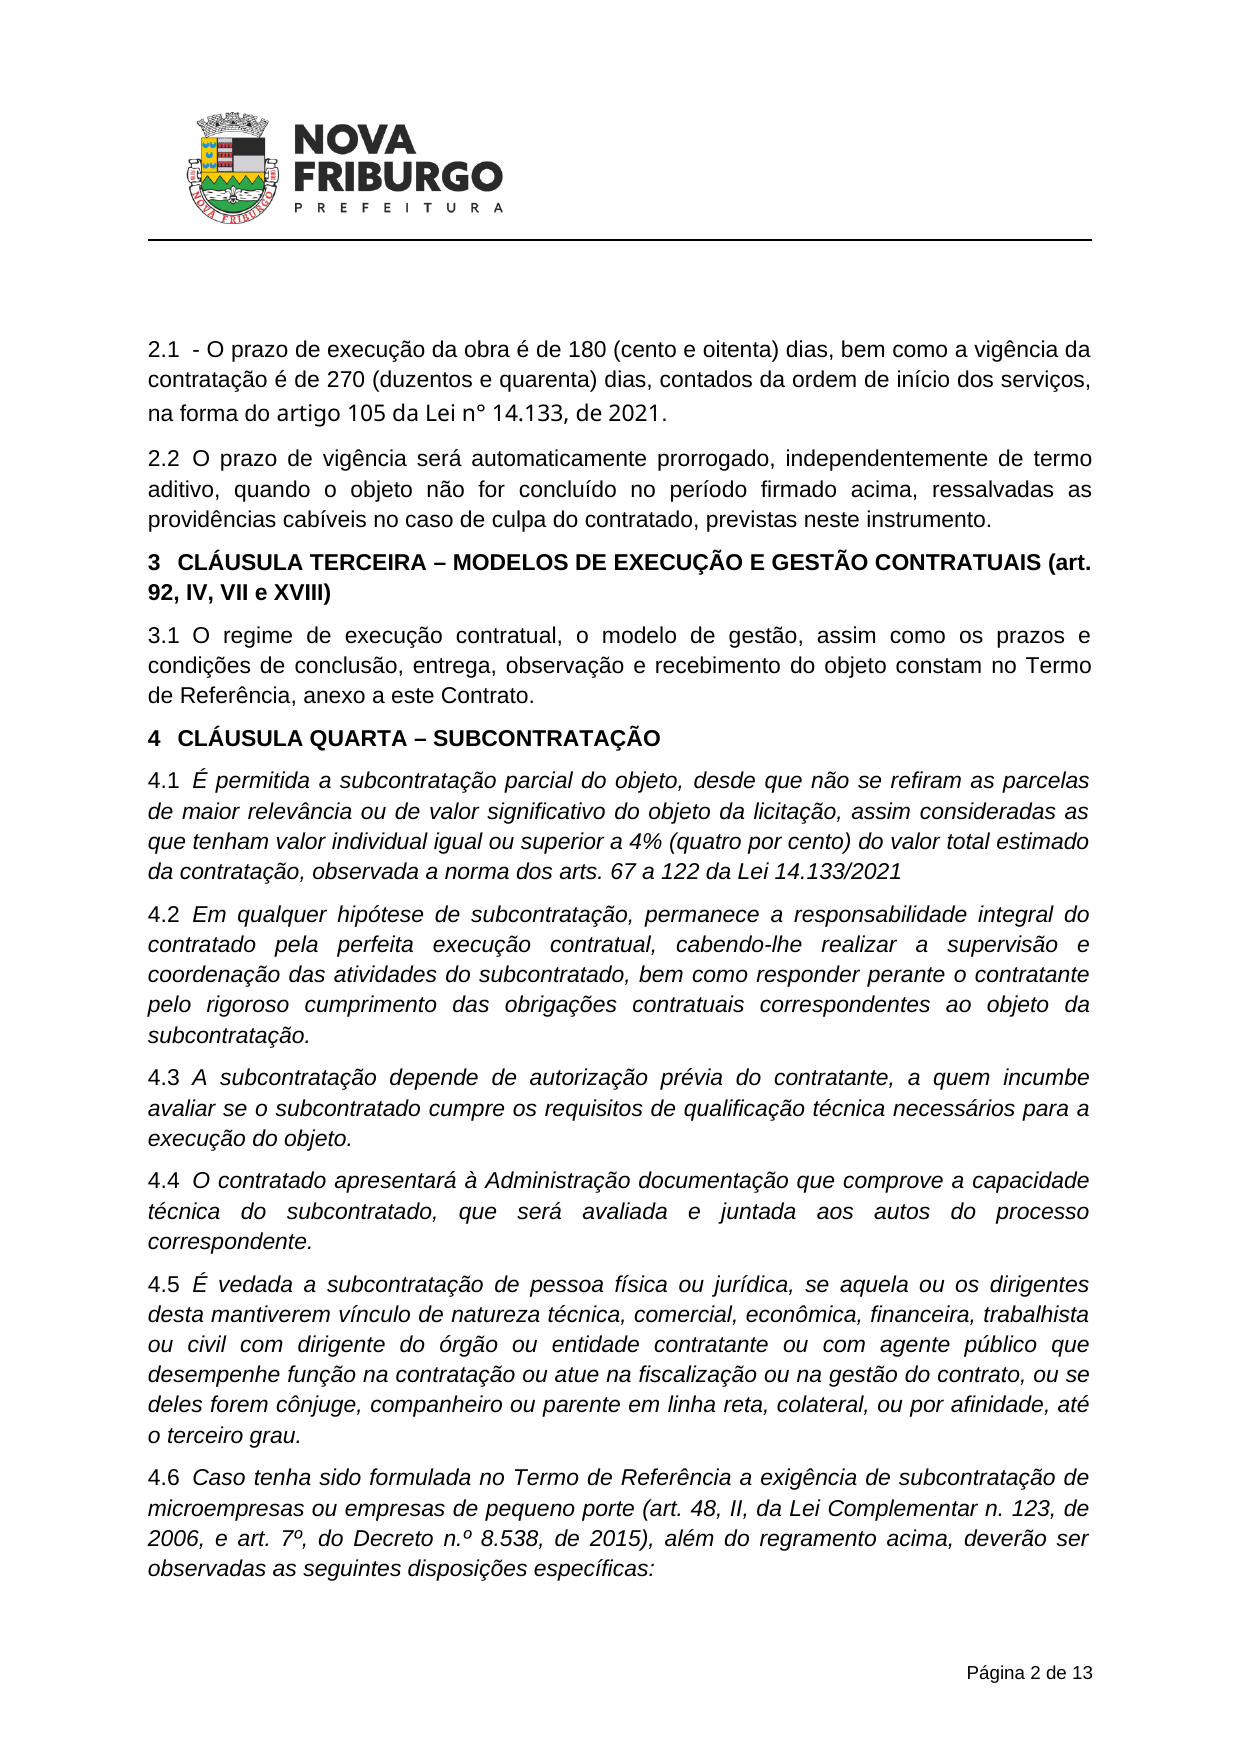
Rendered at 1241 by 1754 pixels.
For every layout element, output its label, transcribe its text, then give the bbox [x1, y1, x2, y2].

list - O prazo de execução da obra é de 180 (cento e oitenta) dias, bem como a vigência da contratação é de 270 (duzentos e quarenta) dias, contados da ordem de início dos serviços, na forma do artigo 105 da Lei n° 14.133, de 2021. [148, 336, 1092, 428]
list O prazo de vigência será automaticamente prorrogado, independentemente de termo aditivo, quando o objeto não for concluído no período firmado acima, ressalvadas as providências cabíveis no caso de culpa do contratado, previstas neste instrumento. [148, 445, 1092, 532]
list O contratado apresentará à Administração documentação que comprove a capacidade técnica do subcontratado, que será avaliada e juntada aos autos do processo correspondente. [148, 1167, 1092, 1254]
list A subcontratação depende de autorização prévia do contratante, a quem incumbe avaliar se o subcontratado cumpre os requisitos de qualificação técnica necessários para a execução do objeto. [148, 1064, 1092, 1151]
list É vedada a subcontratação de pessoa física ou jurídica, se aquela ou os dirigentes desta mantiverem vínculo de natureza técnica, comercial, econômica, financeira, trabalhista ou civil com dirigente do órgão ou entidade contratante ou com agente público que desempenhe função na contratação ou atue na fiscalização ou na gestão do contrato, ou se deles forem cônjuge, companheiro ou parente em linha reta, colateral, ou por afinidade, até o terceiro grau. [148, 1271, 1092, 1448]
picture [147, 100, 542, 238]
list Caso tenha sido formulada no Termo de Referência a exigência de subcontratação de microempresas ou empresas de pequeno porte (art. 48, II, da Lei Complementar n. 123, de 2006, e art. 7º, do Decreto n.º 8.538, de 2015), além do regramento acima, deverão ser observadas as seguintes disposições específicas: [148, 1464, 1092, 1581]
list Em qualquer hipótese de subcontratação, permanece a responsabilidade integral do contratado pela perfeita execução contratual, cabendo-lhe realizar a supervisão e coordenação das atividades do subcontratado, bem como responder perante o contratante pelo rigoroso cumprimento das obrigações contratuais correspondentes ao objeto da subcontratação. [148, 901, 1092, 1048]
list O regime de execução contratual, o modelo de gestão, assim como os prazos e condições de conclusão, entrega, observação e recebimento do objeto constam no Termo de Referência, anexo a este Contrato. [148, 622, 1092, 708]
list CLÁUSULA QUARTA – SUBCONTRATAÇÃO [148, 725, 1092, 751]
list CLÁUSULA TERCEIRA – MODELOS DE EXECUÇÃO E GESTÃO CONTRATUAIS (art. 92, IV, VII e XVIII) [148, 549, 1092, 605]
list É permitida a subcontratação parcial do objeto, desde que não se refiram as parcelas de maior relevância ou de valor significativo do objeto da licitação, assim consideradas as que tenham valor individual igual ou superior a 4% (quatro por cento) do valor total estimado da contratação, observada a norma dos arts. 67 a 122 da Lei 14.133/2021 [148, 767, 1092, 884]
